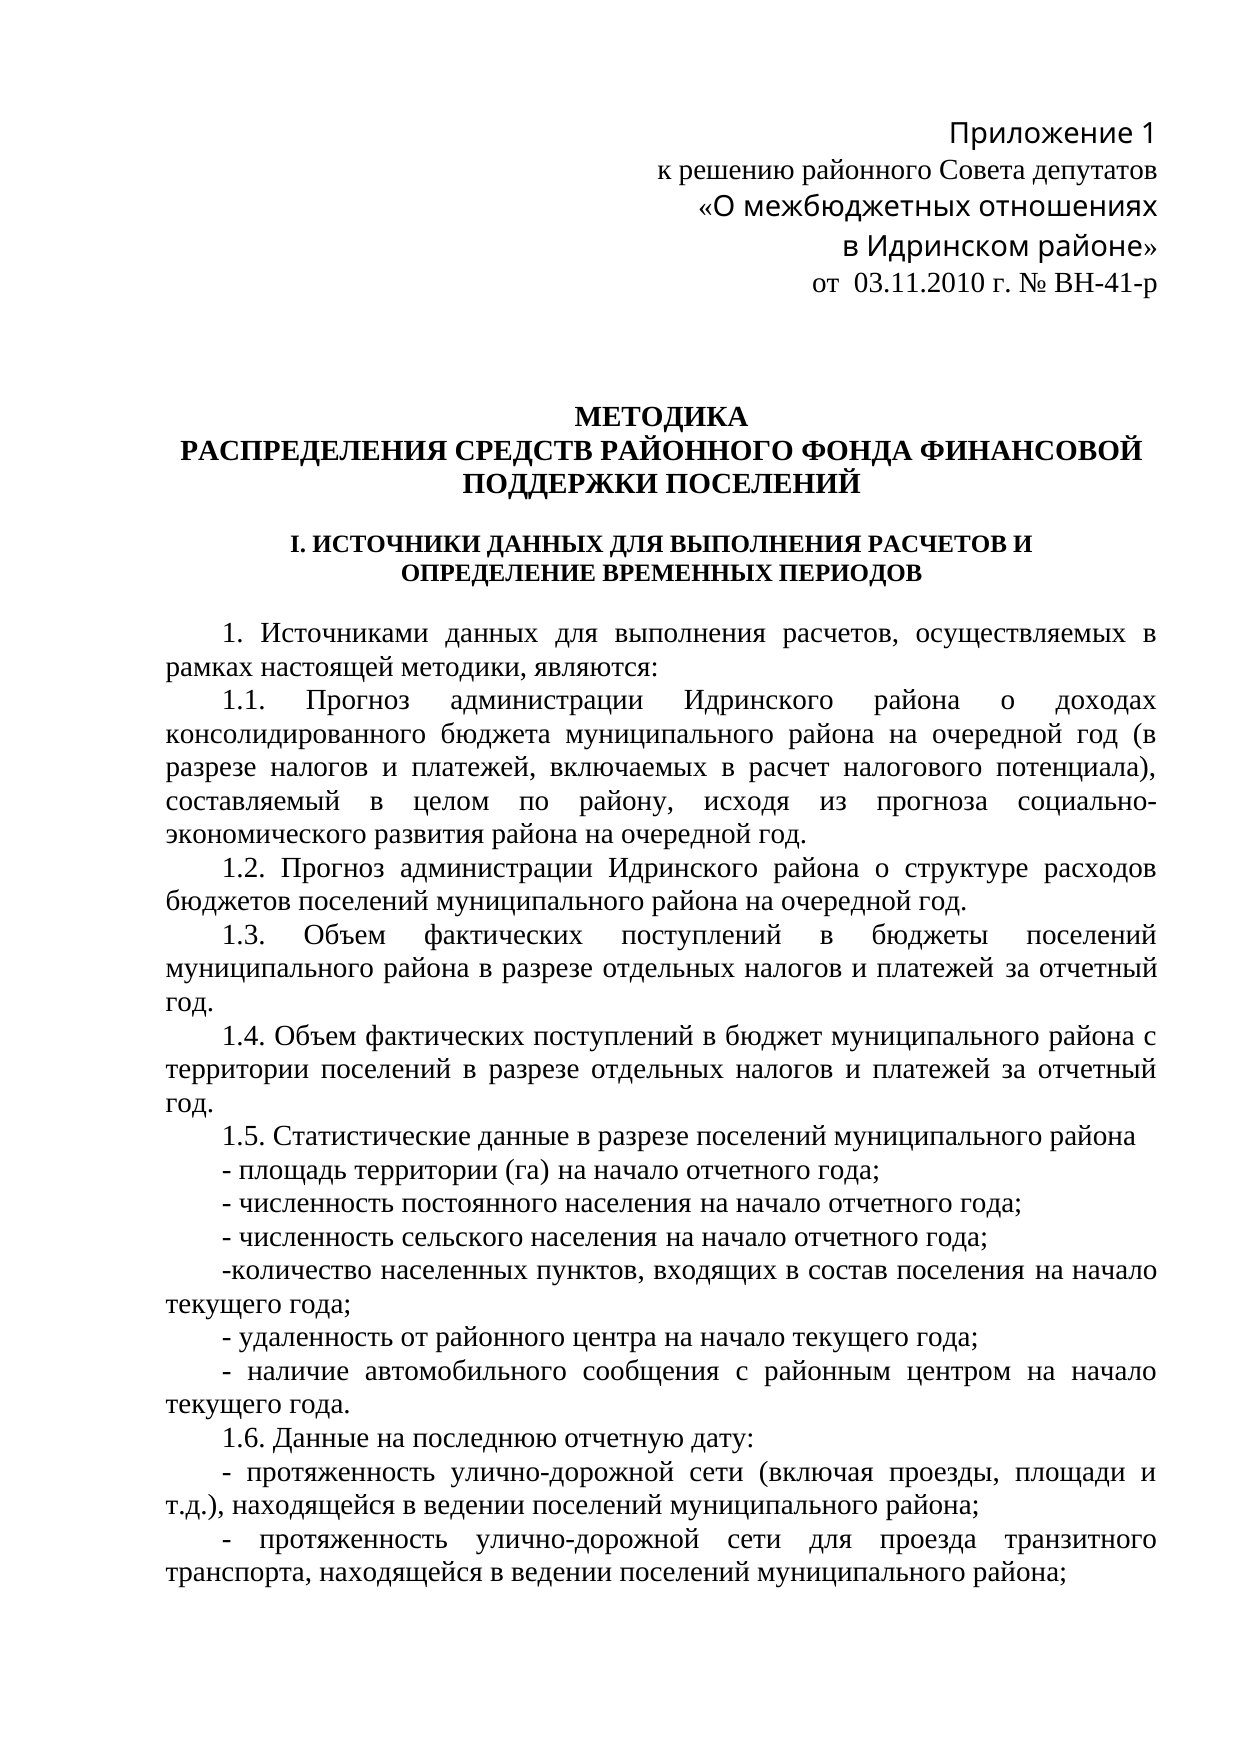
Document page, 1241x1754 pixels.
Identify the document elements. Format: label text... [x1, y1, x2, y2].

text к решению районного Совета депутатов [165, 152, 1157, 185]
text - площадь территории (га) на начало отчетного года; [165, 1152, 1157, 1185]
text - численность сельского населения на начало отчетного года; [165, 1219, 1157, 1252]
text 1.6. Данные на последнюю отчетную дату: [165, 1420, 1157, 1454]
text - протяженность улично-дорожной сети (включая проезды, площади и т.д.), находящейся в ведении поселений муниципального района; [165, 1454, 1157, 1521]
text «О межбюджетных отношениях [165, 185, 1157, 225]
text - численность постоянного населения на начало отчетного года; [165, 1185, 1157, 1219]
text -количество населенных пунктов, входящих в состав поселения на начало текущего года; [165, 1252, 1157, 1319]
text - наличие автомобильного сообщения с районным центром на начало текущего года. [165, 1353, 1157, 1420]
text 1.4. Объем фактических поступлений в бюджет муниципального района с территории поселений в разрезе отдельных налогов и платежей за отчетный год. [165, 1018, 1157, 1118]
text 1.5. Статистические данные в разрезе поселений муниципального района [165, 1118, 1157, 1152]
title РАСПРЕДЕЛЕНИЯ СРЕДСТВ районного ФОНДА ФИНАНСОВОЙ ПОДДЕРЖКИ поселений [165, 433, 1157, 500]
text - протяженность улично-дорожной сети для проезда транзитного транспорта, находящейся в ведении поселений муниципального района; [165, 1521, 1157, 1588]
text 1.2. Прогноз администрации Идринского района о структуре расходов бюджетов поселений муниципального района на очередной год. [165, 850, 1157, 917]
text 1.3. Объем фактических поступлений в бюджеты поселений муниципального района в разрезе отдельных налогов и платежей за отчетный год. [165, 917, 1157, 1018]
text ОПРЕДЕЛЕНИЕ ВРЕМЕННЫХ ПЕРИОДОВ [165, 558, 1157, 586]
title МЕТОДИКА [165, 399, 1157, 433]
text I. ИСТОЧНИКИ ДАННЫХ ДЛЯ ВЫПОЛНЕНИЯ РАСЧЕТОВ И [165, 529, 1157, 558]
text Приложение 1 [634, 112, 1157, 152]
text - удаленность от районного центра на начало текущего года; [165, 1319, 1157, 1353]
text в Идринском районе» [165, 225, 1157, 265]
text 1. Источниками данных для выполнения расчетов, осуществляемых в рамках настоящей методики, являются: [165, 615, 1157, 682]
text от 03.11.2010 г. № ВН-41-р [165, 265, 1157, 298]
text 1.1. Прогноз администрации Идринского района о доходах консолидированного бюджета муниципального района на очередной год (в разрезе налогов и платежей, включаемых в расчет налогового потенциала), составляемый в целом по району, исходя из прогноза социально-экономического развития района на очередной год. [165, 682, 1157, 850]
